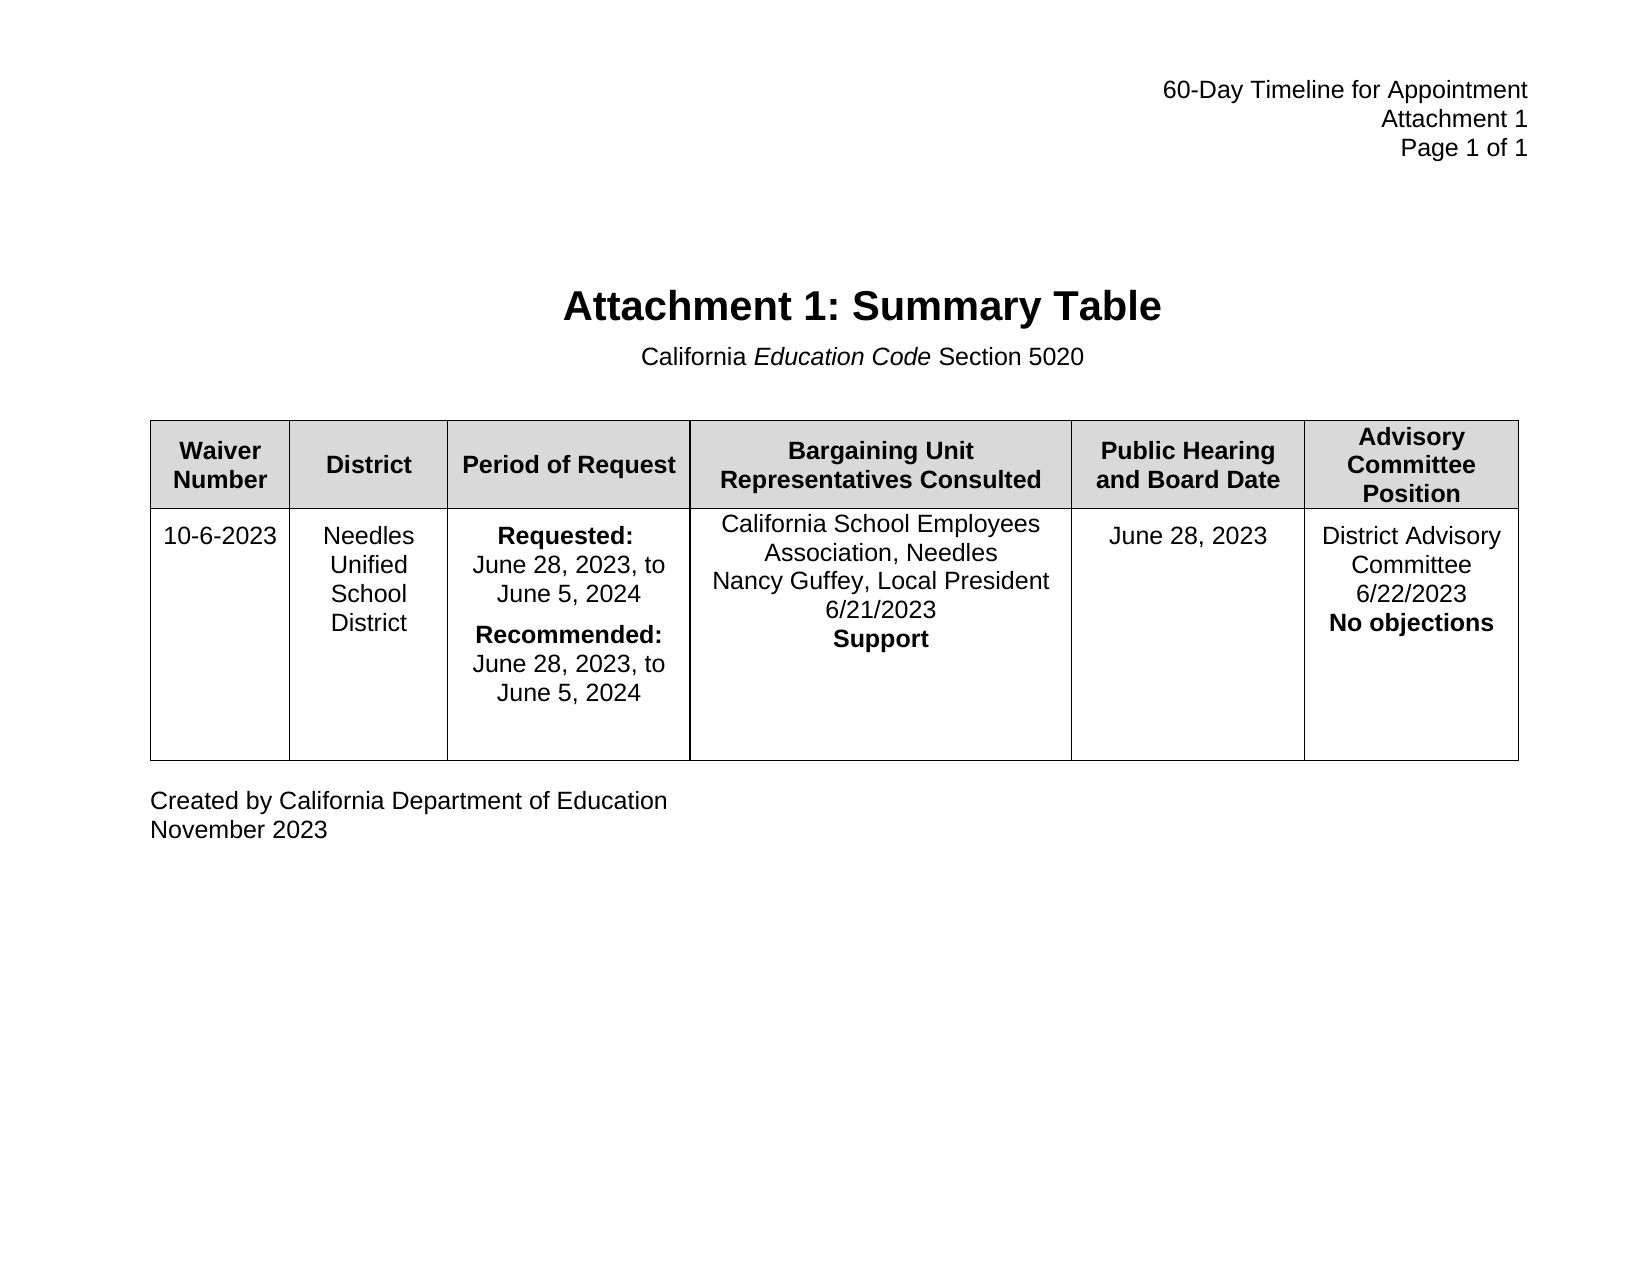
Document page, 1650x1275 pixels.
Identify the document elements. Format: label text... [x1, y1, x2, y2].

table_header Public Hearing and Board Date [1072, 421, 1304, 508]
text Created by California Department of Education November 2023 [150, 786, 1575, 843]
table_header Waiver Number [151, 421, 289, 508]
table_cell Requested: June 28, 2023, to June 5, 2024 Recommended: June 28, 2023, to June 5, 2024 [448, 509, 689, 760]
table_cell Needles Unified School District [290, 509, 447, 760]
subtitle Attachment 1: Summary Table [150, 281, 1575, 329]
table_header Bargaining Unit Representatives Consulted [691, 421, 1071, 508]
table_header District [290, 421, 447, 508]
table_cell California School Employees Association, Needles Nancy Guffey, Local President 6/21/2023 Support [691, 509, 1071, 760]
table_header Advisory Committee Position [1305, 421, 1518, 508]
table_cell District Advisory Committee 6/22/2023 No objections [1305, 509, 1518, 760]
table_cell 10-6-2023 [151, 509, 289, 760]
text California Education Code Section 5020 [150, 342, 1575, 370]
table_header Period of Request [448, 421, 689, 508]
table_cell June 28, 2023 [1072, 509, 1304, 760]
